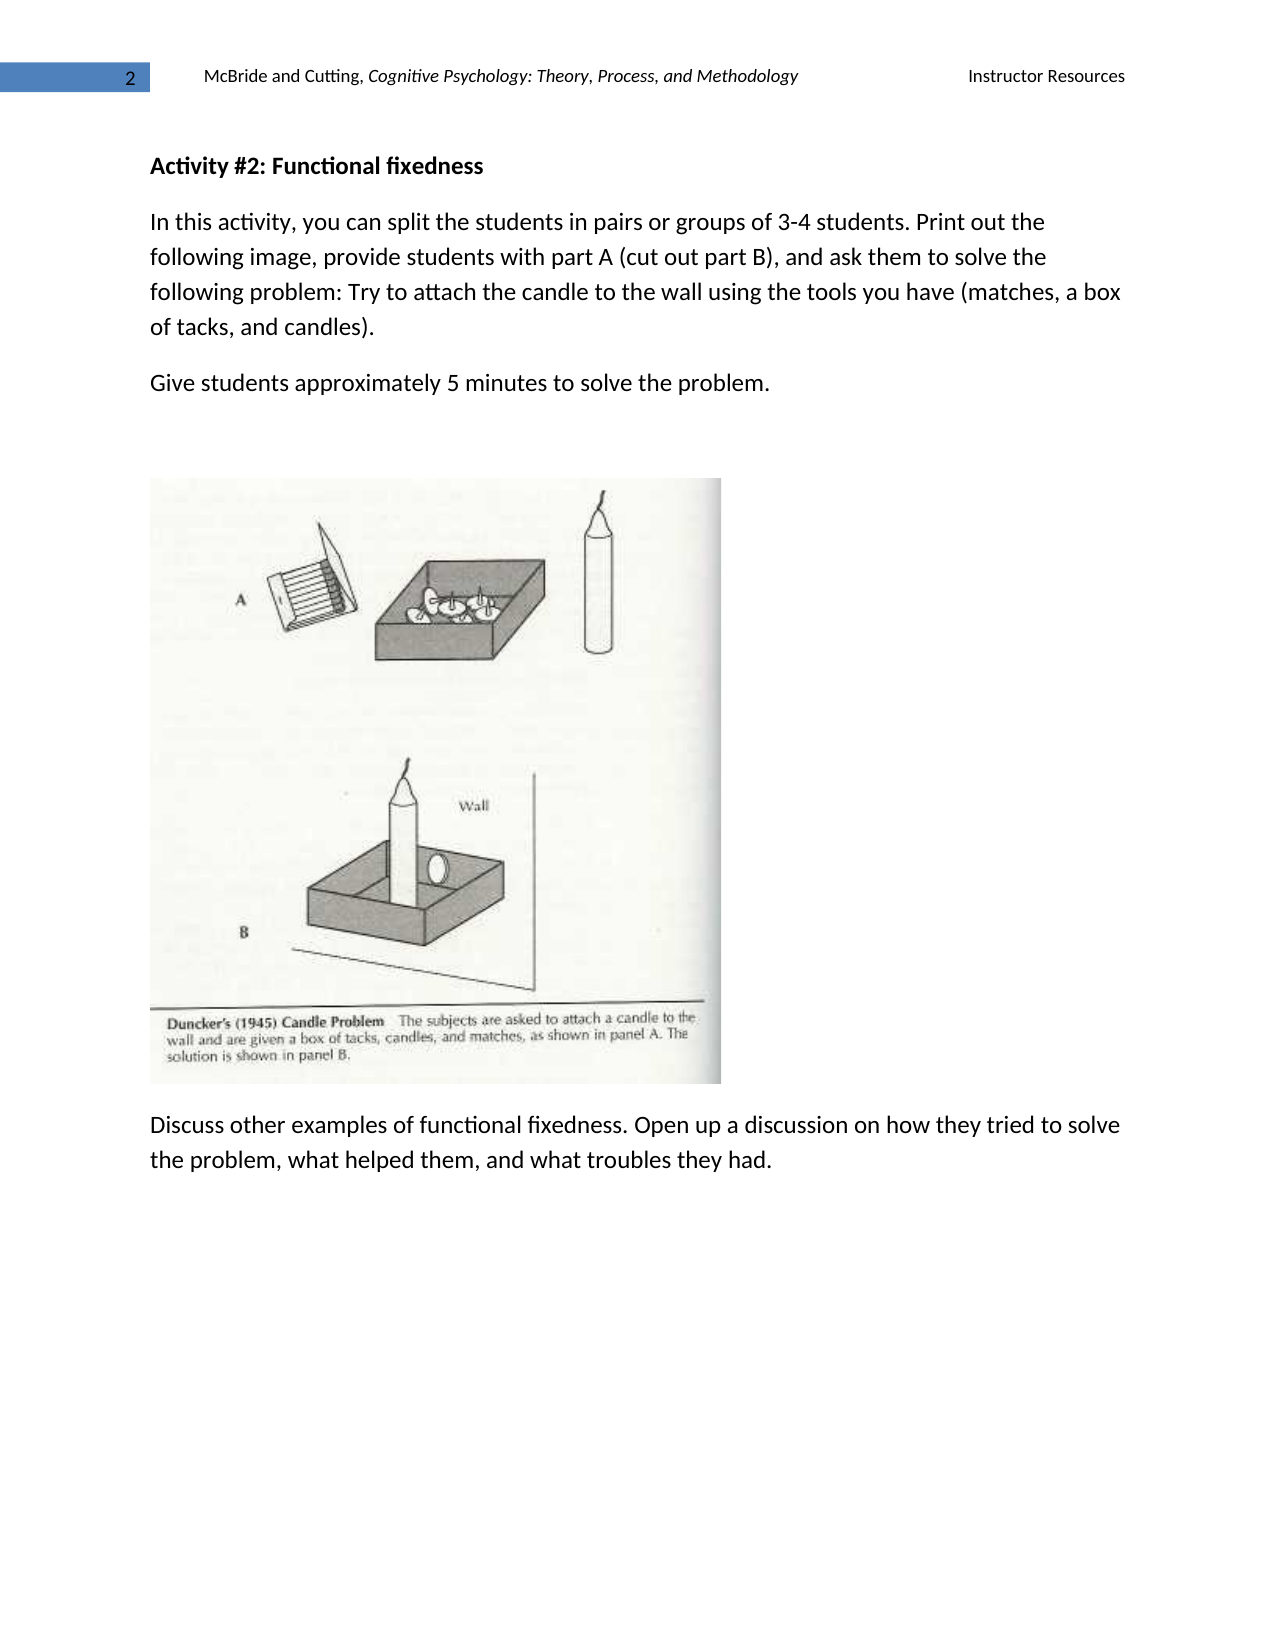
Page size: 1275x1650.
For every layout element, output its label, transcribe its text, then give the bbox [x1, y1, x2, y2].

text Give students approximately 5 minutes to solve the problem. [150, 367, 1125, 397]
picture [150, 478, 722, 1084]
text In this activity, you can split the students in pairs or groups of 3-4 students. Print out the following image, provide students with part A (cut out part B), and ask them to solve the following problem: Try to attach the candle to the wall using the tools you have (matches, a box of tacks, and candles). [150, 206, 1125, 341]
text Activity #2: Functional fixedness [150, 150, 1125, 181]
text Discuss other examples of functional fixedness. Open up a discussion on how they tried to solve the problem, what helped them, and what troubles they had. [150, 1109, 1125, 1174]
